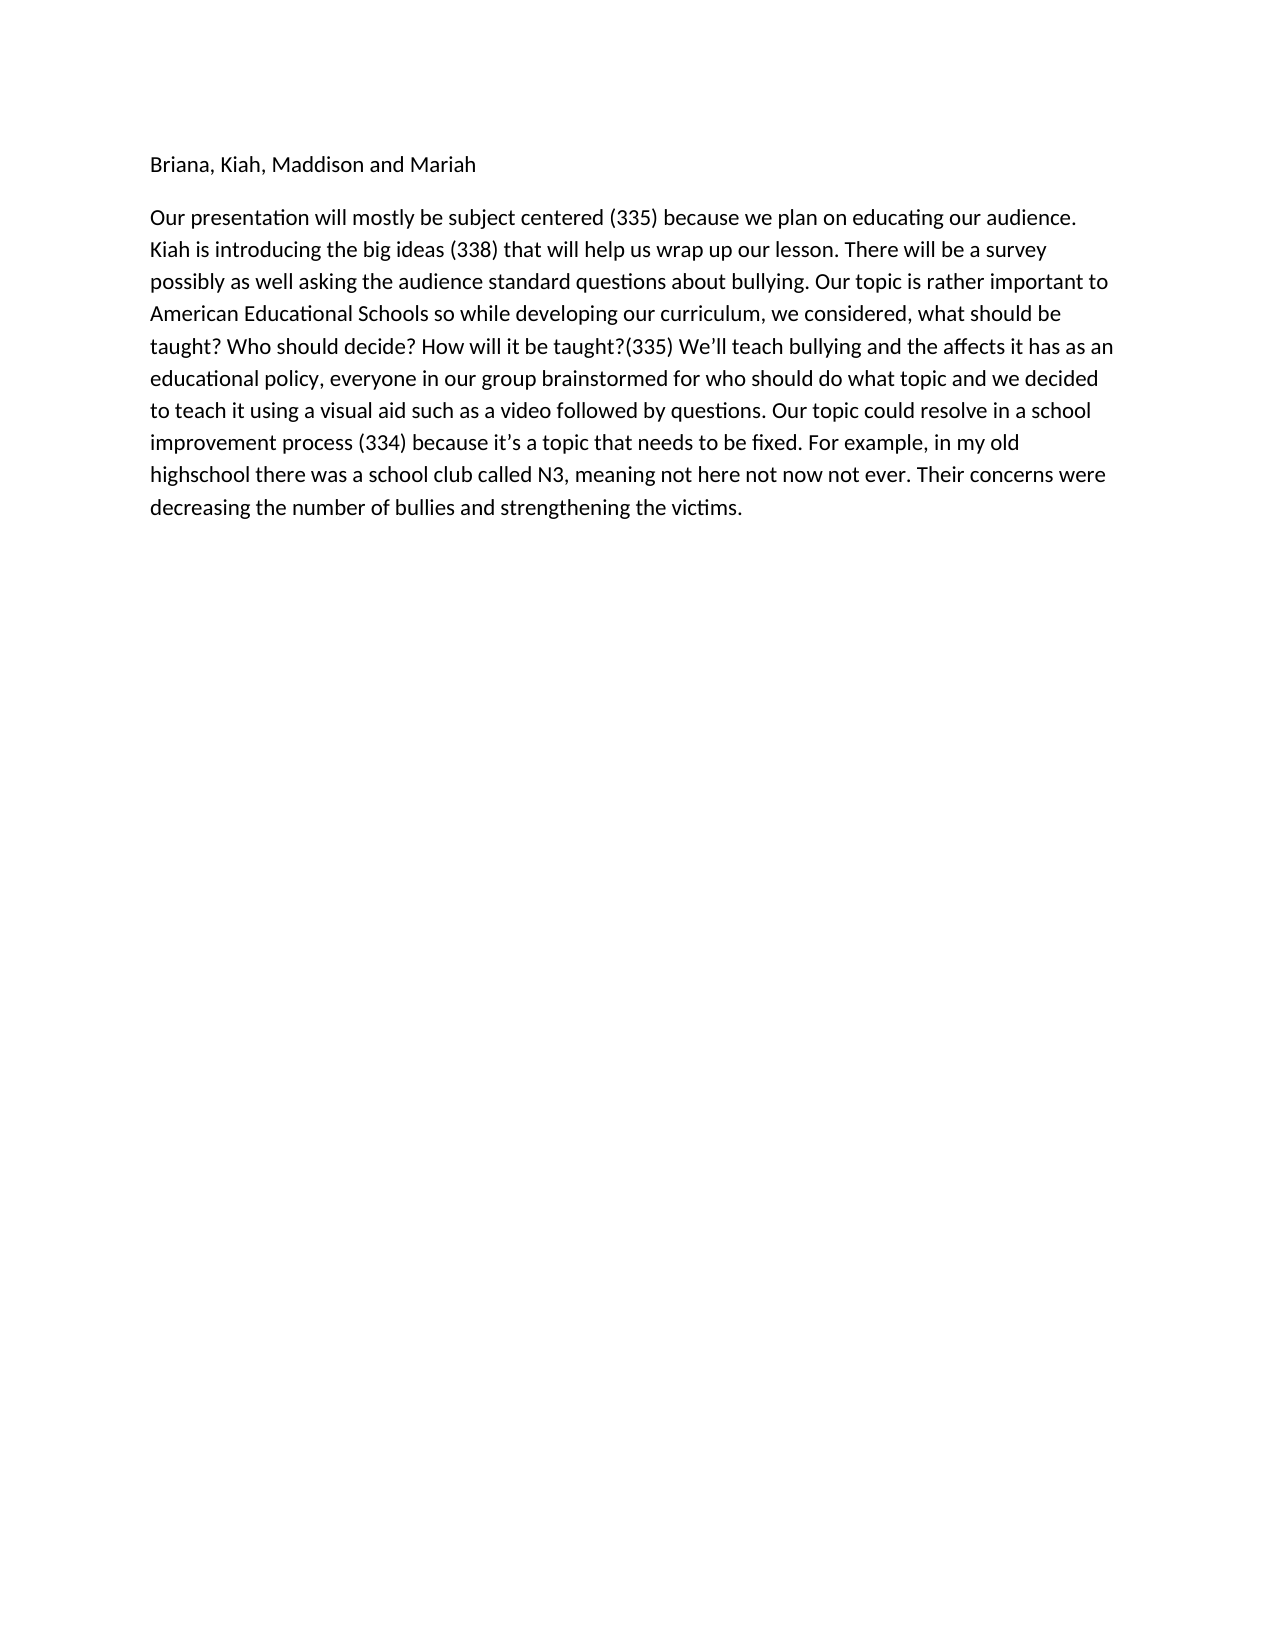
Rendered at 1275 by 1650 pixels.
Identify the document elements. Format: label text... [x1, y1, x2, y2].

text Our presentation will mostly be subject centered (335) because we plan on educating our audience. Kiah is introducing the big ideas (338) that will help us wrap up our lesson. There will be a survey possibly as well asking the audience standard questions about bullying. Our topic is rather important to American Educational Schools so while developing our curriculum, we considered, what should be taught? Who should decide? How will it be taught?(335) We’ll teach bullying and the affects it has as an educational policy, everyone in our group brainstormed for who should do what topic and we decided to teach it using a visual aid such as a video followed by questions. Our topic could resolve in a school improvement process (334) because it’s a topic that needs to be fixed. For example, in my old highschool there was a school club called N3, meaning not here not now not ever. Their concerns were decreasing the number of bullies and strengthening the victims. [150, 203, 1125, 521]
text Briana, Kiah, Maddison and Mariah [150, 150, 1125, 178]
